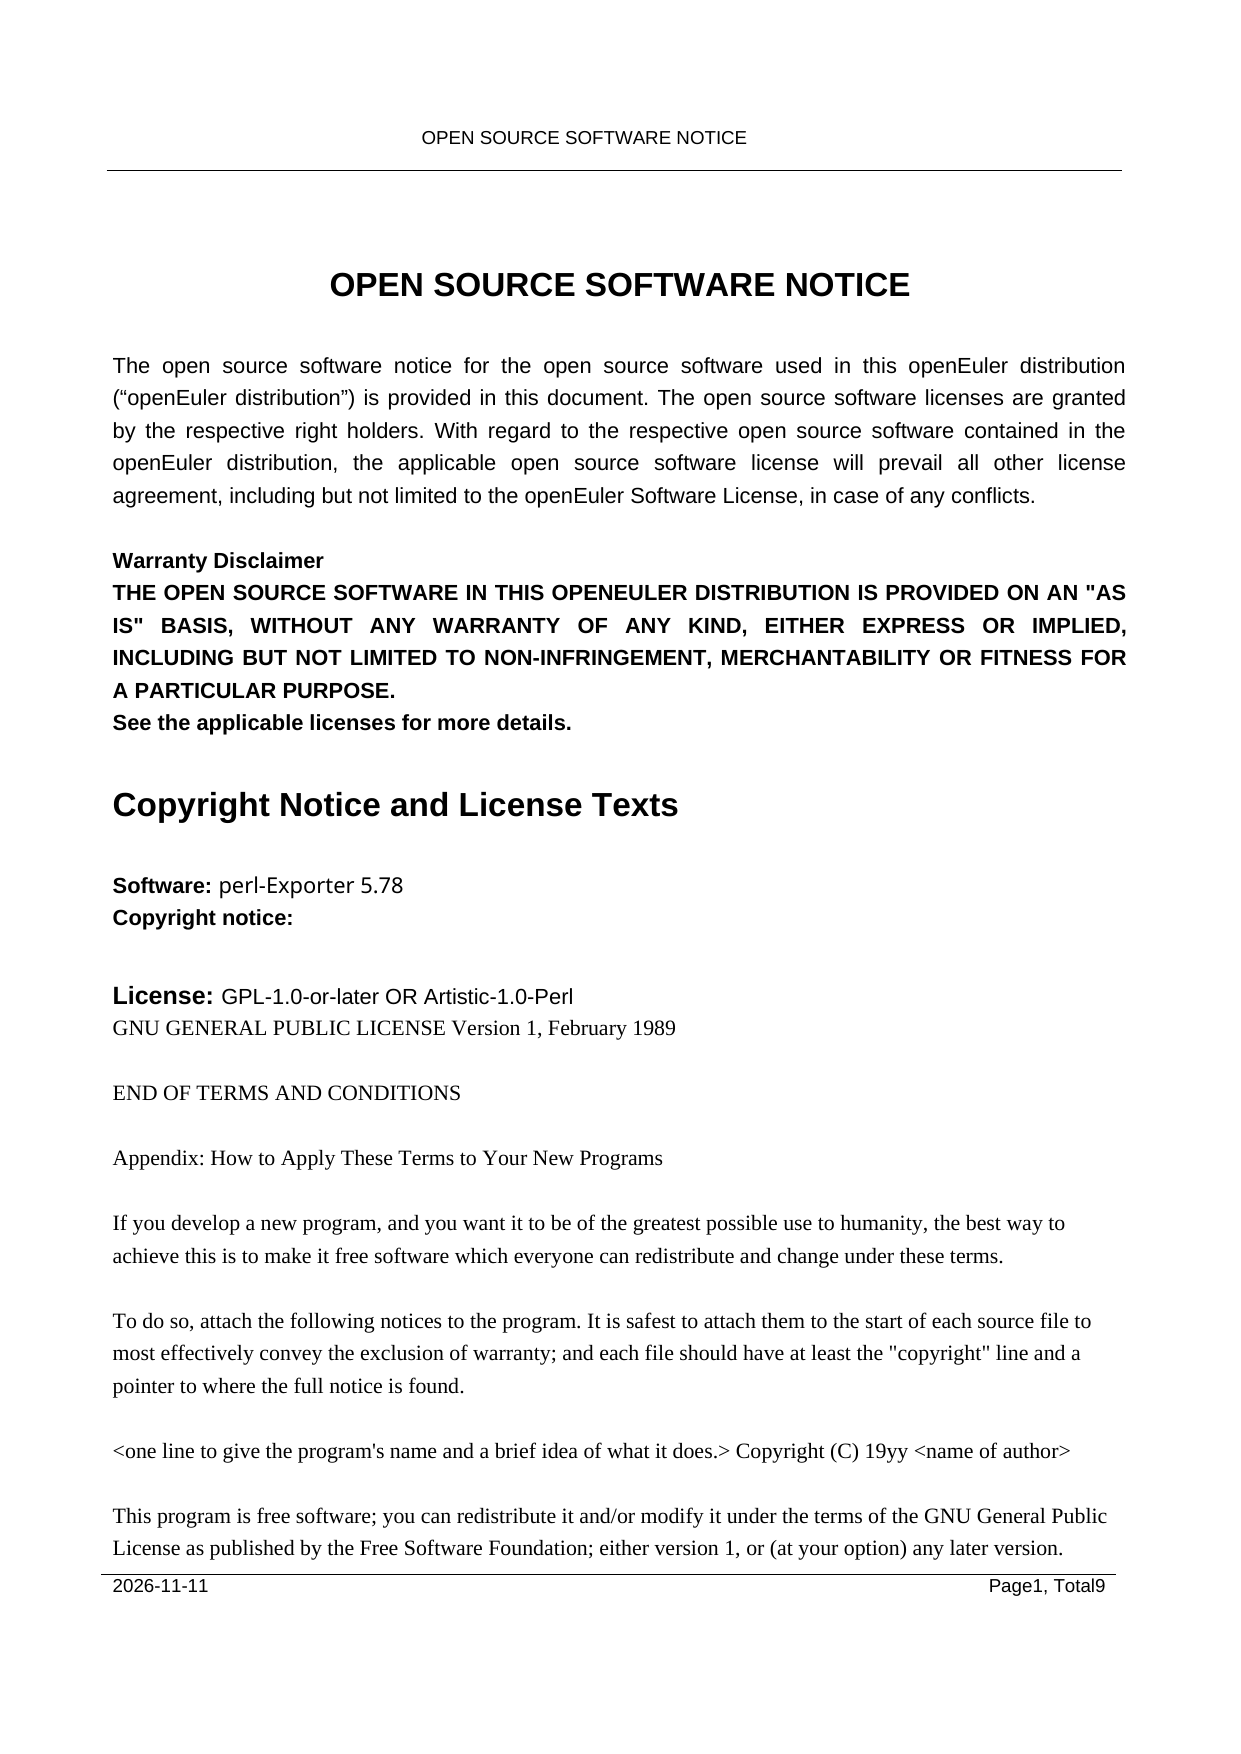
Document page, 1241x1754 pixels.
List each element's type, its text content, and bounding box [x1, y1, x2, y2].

text Copyright notice: [112, 901, 1128, 934]
text Copyright Notice and License Texts [112, 771, 1128, 836]
text The open source software notice for the open source software used in this openEuler distribution (“openEuler distribution”) is provided in this document. The open source software licenses are granted by the respective right holders. With regard to the respective open source software contained in the openEuler distribution, the applicable open source software license will prevail all other license agreement, including but not limited to the openEuler Software License, in case of any conflicts. [112, 349, 1128, 511]
text THE OPEN SOURCE SOFTWARE IN THIS OPENEULER DISTRIBUTION IS PROVIDED ON AN "AS IS" BASIS, WITHOUT ANY WARRANTY OF ANY KIND, EITHER EXPRESS OR IMPLIED, INCLUDING BUT NOT LIMITED TO NON-INFRINGEMENT, MERCHANTABILITY OR FITNESS FOR A PARTICULAR PURPOSE. See the applicable licenses for more details. [112, 576, 1128, 739]
text Warranty Disclaimer [112, 544, 1128, 576]
text License: GPL-1.0-or-later OR Artistic-1.0-Perl [112, 979, 1128, 1012]
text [112, 1012, 1128, 1564]
text OPEN SOURCE SOFTWARE NOTICE [112, 251, 1128, 316]
title Software: perl-Exporter 5.78 [112, 869, 1128, 901]
